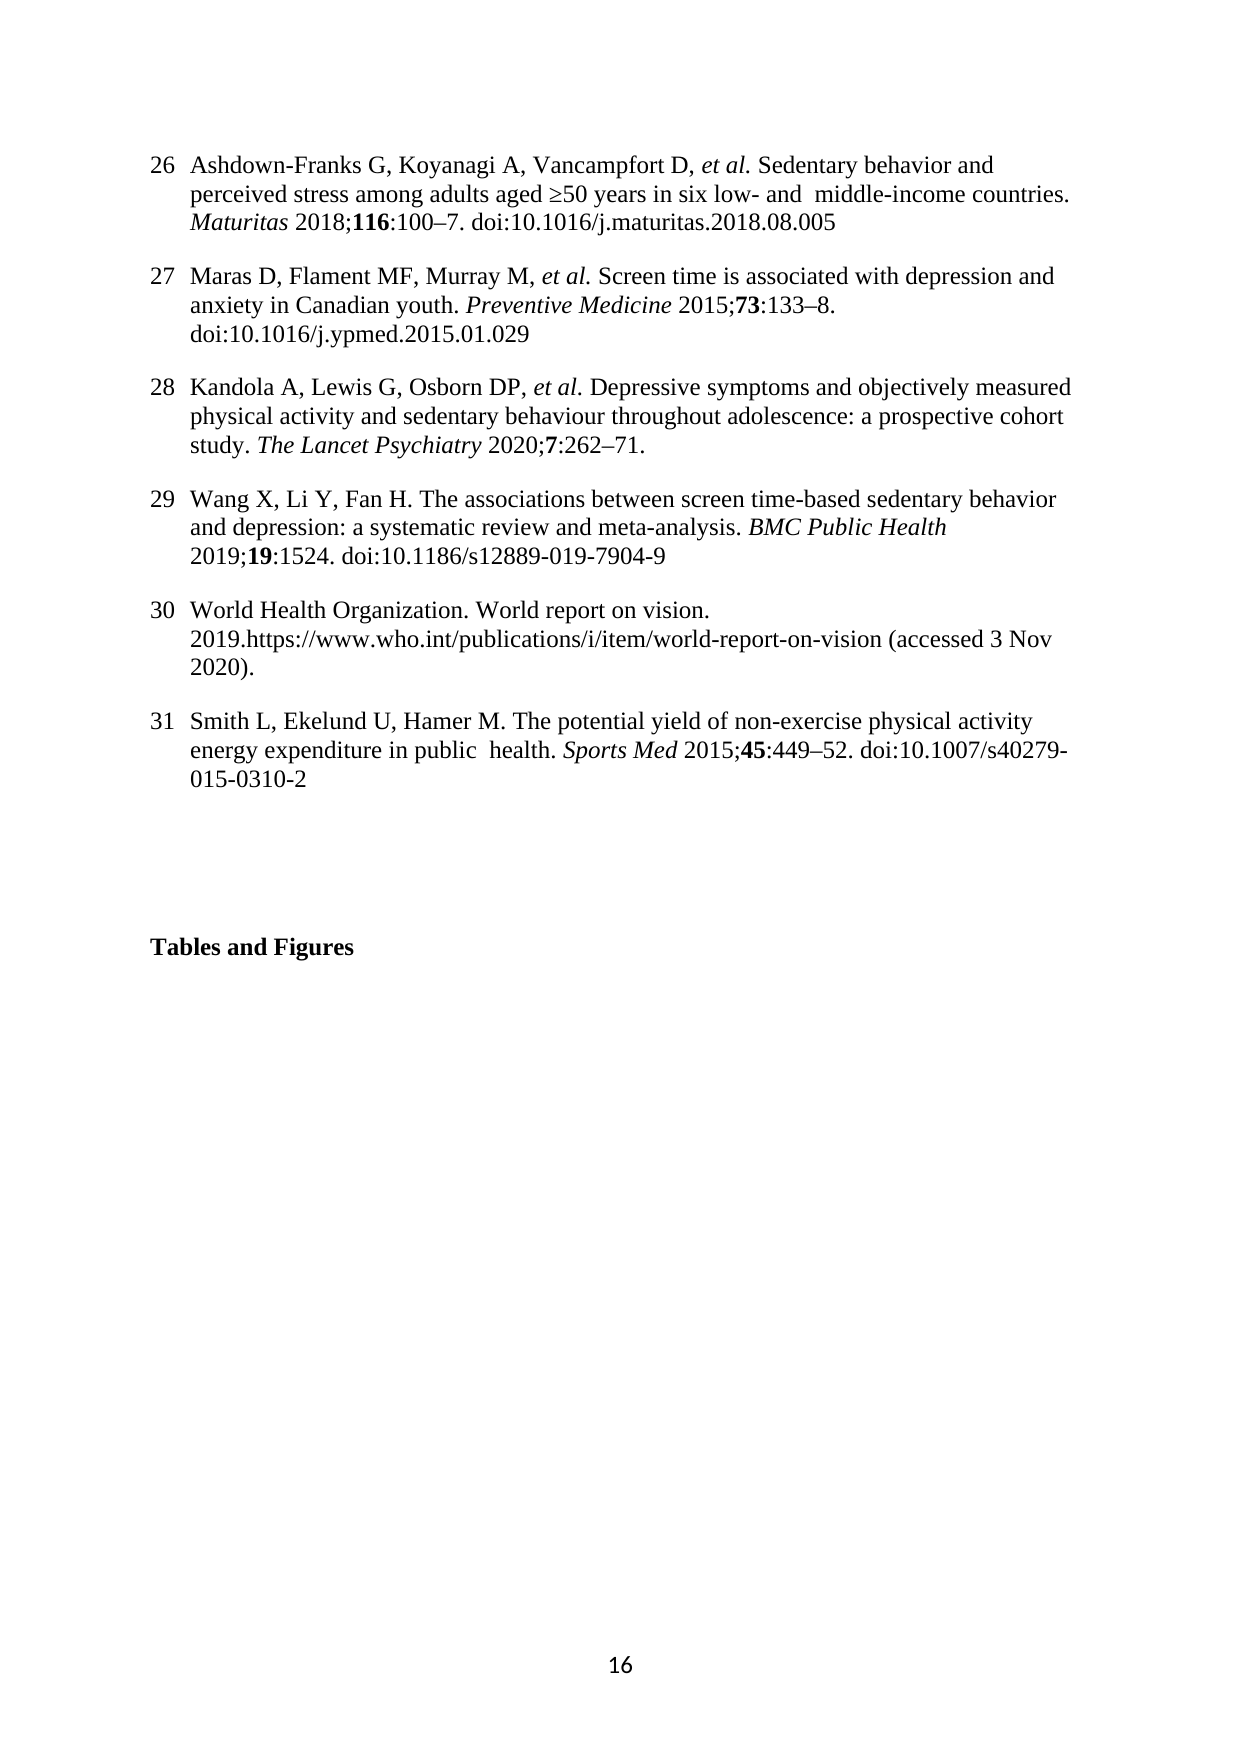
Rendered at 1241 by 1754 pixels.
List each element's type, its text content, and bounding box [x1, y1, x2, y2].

text 27 Maras D, Flament MF, Murray M, et al. Screen time is associated with depression and anxiety in Canadian youth. Preventive Medicine 2015;73:133–8. doi:10.1016/j.ypmed.2015.01.029 [150, 261, 1090, 347]
text 28 Kandola A, Lewis G, Osborn DP, et al. Depressive symptoms and objectively measured physical activity and sedentary behaviour throughout adolescence: a prospective cohort study. The Lancet Psychiatry 2020;7:262–71. [150, 372, 1090, 459]
text 31 Smith L, Ekelund U, Hamer M. The potential yield of non-exercise physical activity energy expenditure in public health. Sports Med 2015;45:449–52. doi:10.1007/s40279-015-0310-2 [150, 706, 1090, 792]
text 26 Ashdown-Franks G, Koyanagi A, Vancampfort D, et al. Sedentary behavior and perceived stress among adults aged ≥50 years in six low- and middle-income countries. Maturitas 2018;116:100–7. doi:10.1016/j.maturitas.2018.08.005 [150, 150, 1090, 236]
text 30 World Health Organization. World report on vision. 2019.https://www.who.int/publications/i/item/world-report-on-vision (accessed 3 Nov 2020). [150, 595, 1090, 681]
subtitle Tables and Figures [150, 932, 1090, 961]
text 29 Wang X, Li Y, Fan H. The associations between screen time-based sedentary behavior and depression: a systematic review and meta-analysis. BMC Public Health 2019;19:1524. doi:10.1186/s12889-019-7904-9 [150, 484, 1090, 570]
